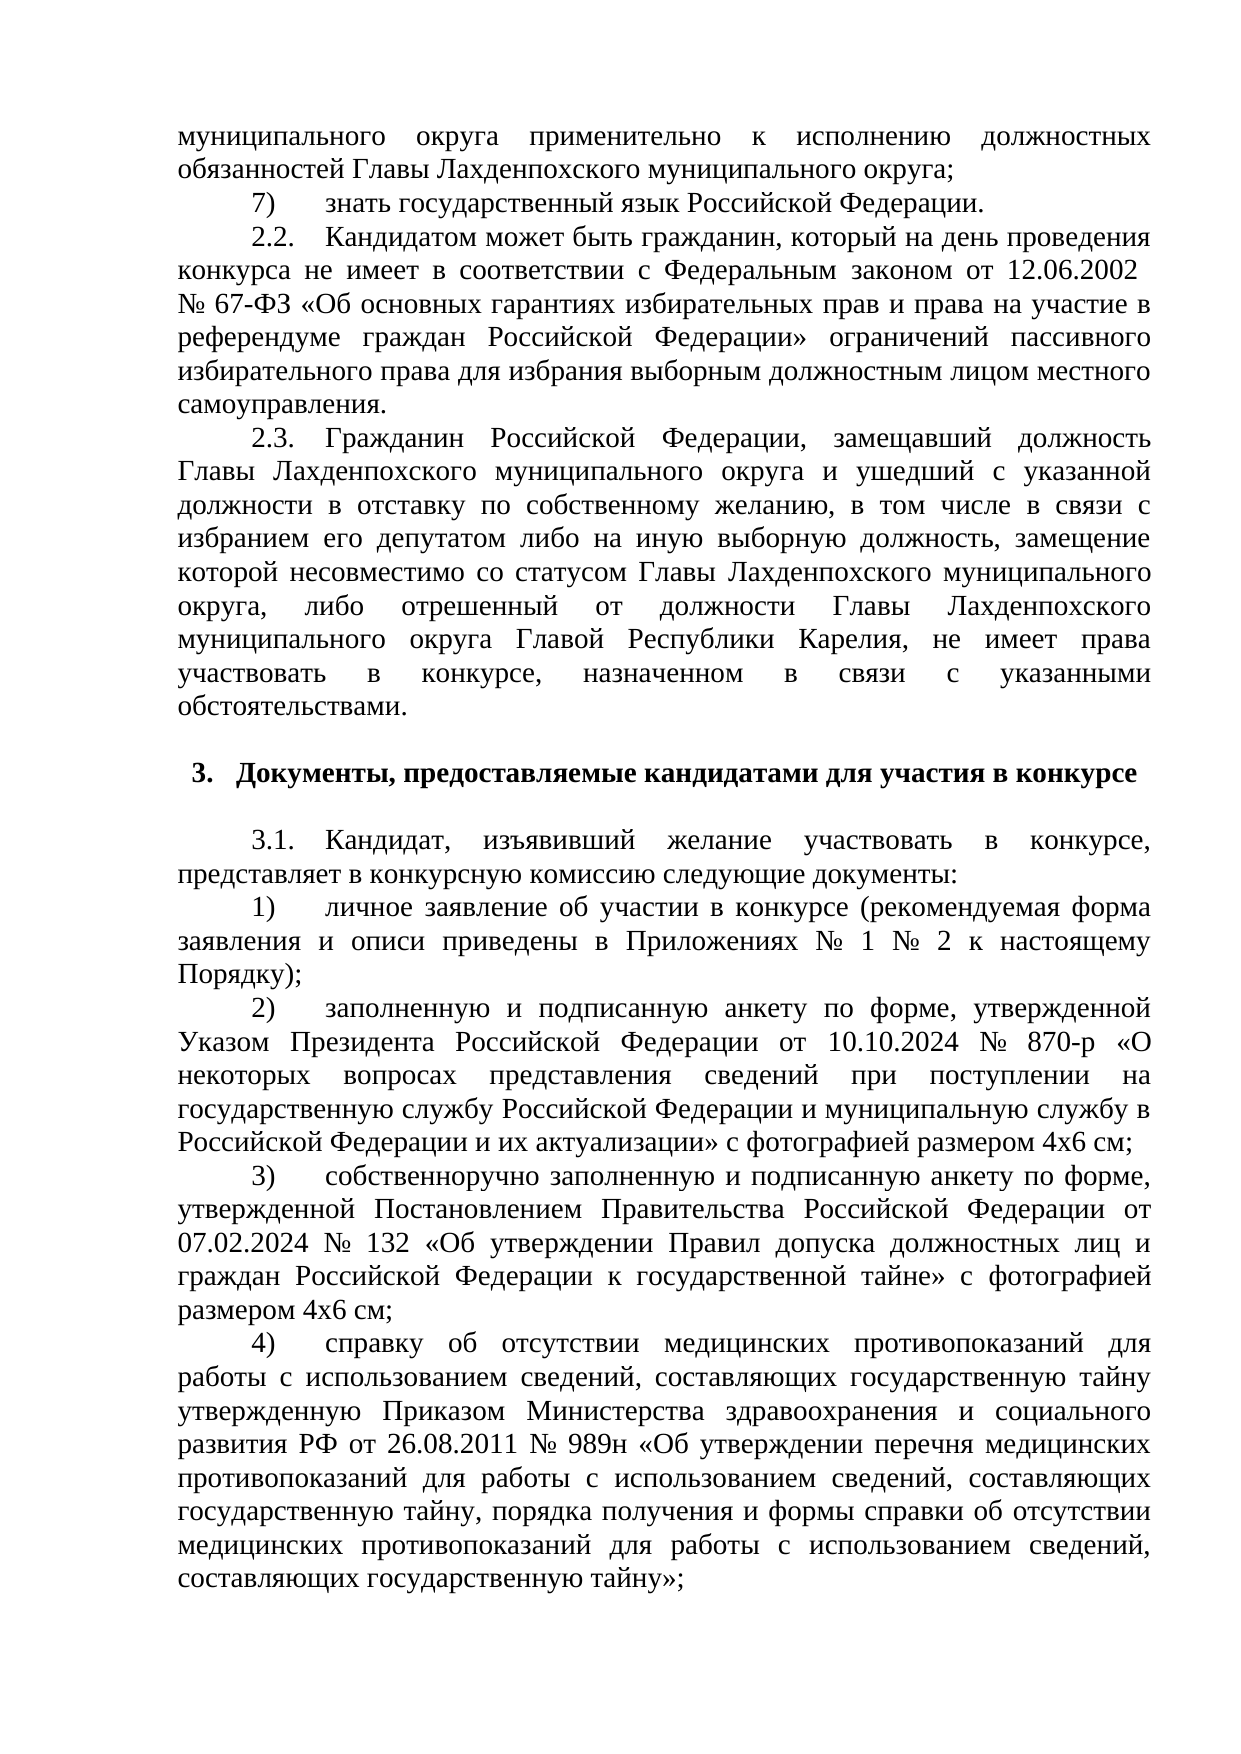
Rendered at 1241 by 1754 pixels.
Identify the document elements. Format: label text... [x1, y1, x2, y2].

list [177, 118, 1152, 185]
list собственноручно заполненную и подписанную анкету по форме, утвержденной Постановлением Правительства Российской Федерации от 07.02.2024 № 132 «Об утверждении Правил допуска должностных лиц и граждан Российской Федерации к государственной тайне» с фотографией размером 4х6 см; [177, 1158, 1152, 1225]
list собственноручно заполненную и подписанную анкету по форме, утвержденной Постановлением Правительства Российской Федерации от 07.02.2024 № 132 «Об утверждении Правил допуска должностных лиц и граждан Российской Федерации к государственной тайне» с фотографией размером 4х6 см; [177, 1225, 1152, 1326]
list справку об отсутствии медицинских противопоказаний для работы с использованием сведений, составляющих государственную тайну утвержденную Приказом Министерства здравоохранения и социального развития РФ от 26.08.2011 № 989н «Об утверждении перечня медицинских противопоказаний для работы с использованием сведений, составляющих государственную тайну, порядка получения и формы справки об отсутствии медицинских противопоказаний для работы с использованием сведений, составляющих государственную тайну»; [177, 1326, 1152, 1594]
list знать государственный язык Российской Федерации. [177, 185, 1152, 219]
list заполненную и подписанную анкету по форме, утвержденной Указом Президента Российской Федерации от 10.10.2024 № 870-р «О некоторых вопросах представления сведений при поступлении на государственную службу Российской Федерации и муниципальную службу в Российской Федерации и их актуализации» с фотографией размером 4х6 см; [177, 990, 1152, 1158]
list личное заявление об участии в конкурсе (рекомендуемая форма заявления и описи приведены в Приложениях № 1 № 2 к настоящему Порядку); [177, 889, 1152, 990]
list Гражданин Российской Федерации, замещавший должность Главы Лахденпохского муниципального округа и ушедший с указанной должности в отставку по собственному желанию, в том числе в связи с избранием его депутатом либо на иную выборную должность, замещение которой несовместимо со статусом Главы Лахденпохского муниципального округа, либо отрешенный от должности Главы Лахденпохского муниципального округа Главой Республики Карелия, не имеет права участвовать в конкурсе, назначенном в связи с указанными обстоятельствами. [177, 420, 1152, 722]
list Кандидатом может быть гражданин, который на день проведения конкурса не имеет в соответствии с Федеральным законом от 12.06.2002 № 67-ФЗ «Об основных гарантиях избирательных прав и права на участие в референдуме граждан Российской Федерации» ограничений пассивного избирательного права для избрания выборным должностным лицом местного самоуправления. [177, 219, 1152, 420]
list Кандидат, изъявивший желание участвовать в конкурсе, представляет в конкурсную комиссию следующие документы: [177, 822, 1152, 889]
list Документы, предоставляемые кандидатами для участия в конкурсе [177, 755, 1152, 789]
